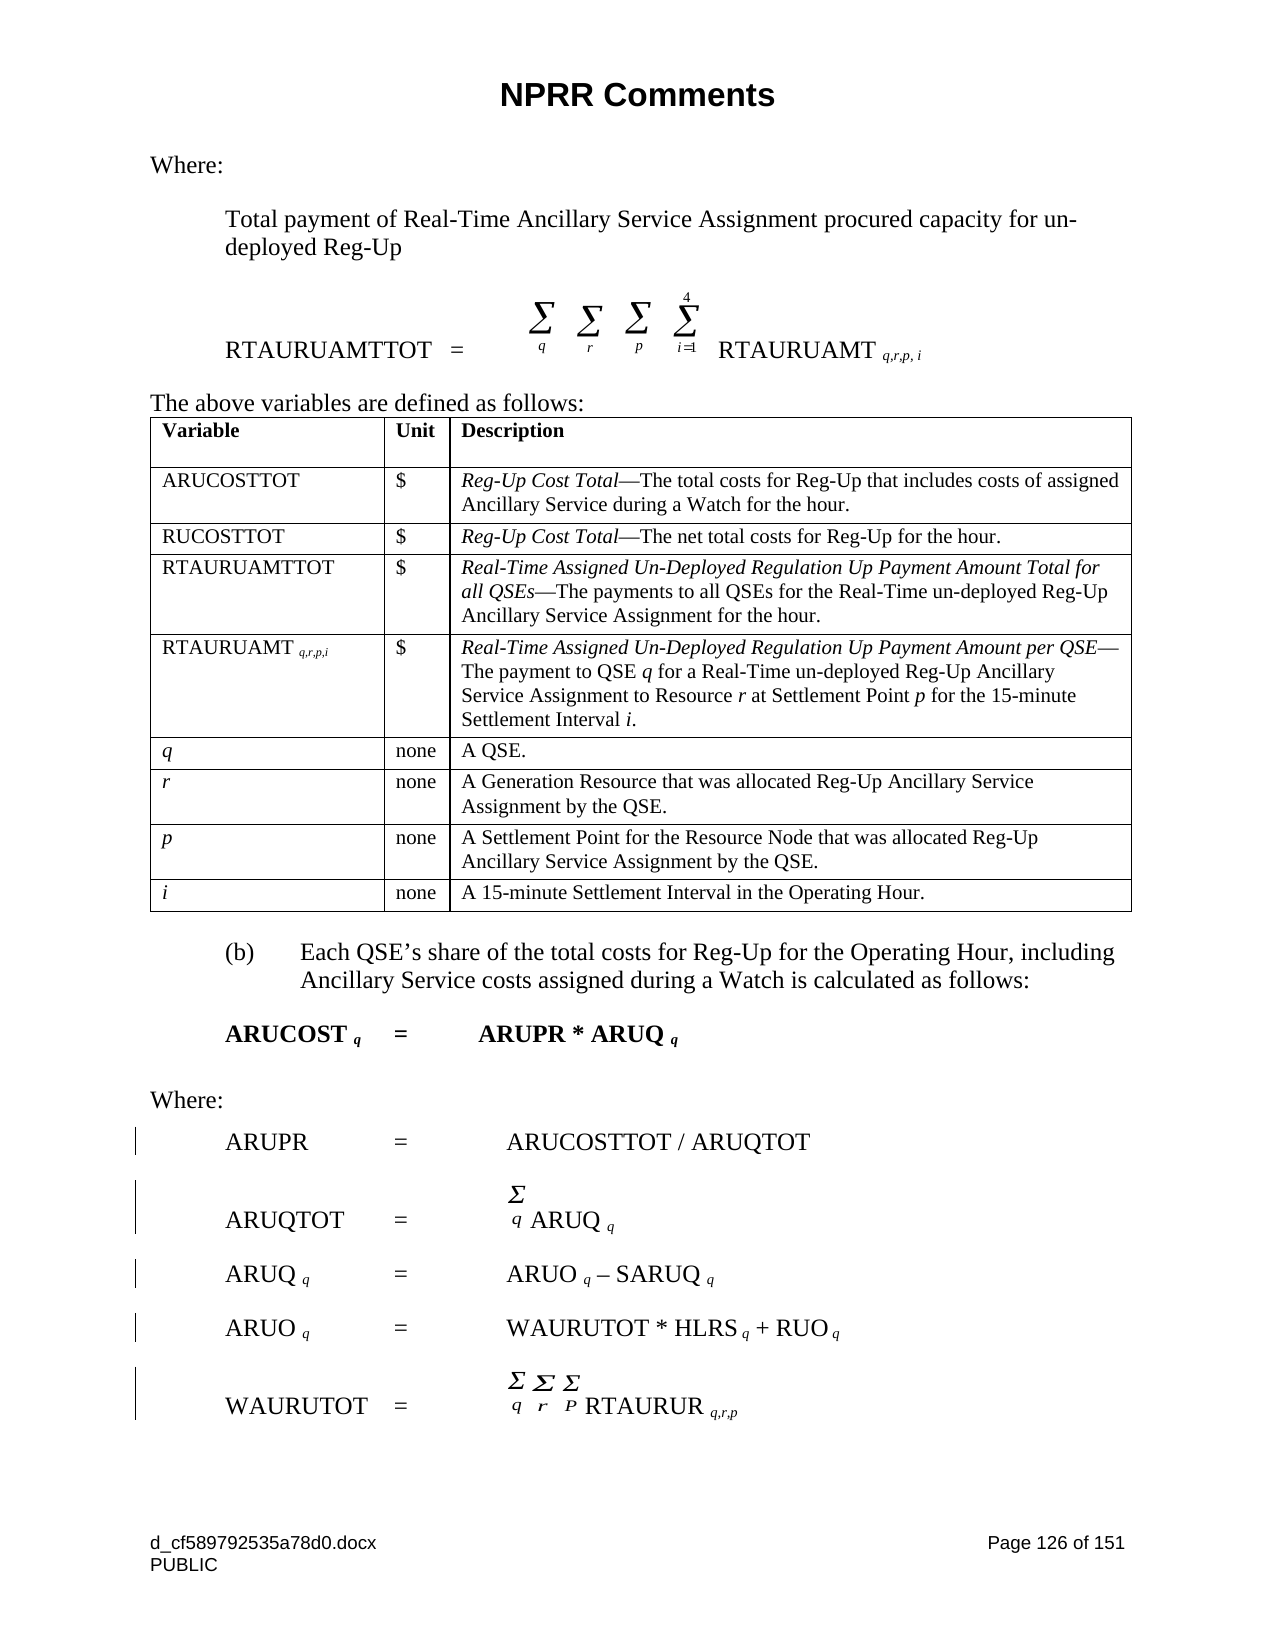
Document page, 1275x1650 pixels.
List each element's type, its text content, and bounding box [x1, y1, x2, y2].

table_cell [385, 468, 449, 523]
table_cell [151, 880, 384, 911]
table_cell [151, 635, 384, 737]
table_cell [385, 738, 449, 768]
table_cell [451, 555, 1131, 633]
text Where: [150, 150, 1125, 179]
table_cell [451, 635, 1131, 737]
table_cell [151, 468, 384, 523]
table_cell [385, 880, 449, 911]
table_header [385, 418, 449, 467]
text (b) Each QSE’s share of the total costs for Reg-Up for the Operating Hour, including Ancillary Service costs assigned during a Watch is calculated as follows: [225, 937, 1125, 994]
text ARUCOST q = ARUPR * ARUQ q [225, 1019, 1125, 1048]
text WAURUTOT = RTAURUR q,r,p [225, 1367, 1125, 1420]
text ARUQTOT = ARUQ q [225, 1180, 1125, 1234]
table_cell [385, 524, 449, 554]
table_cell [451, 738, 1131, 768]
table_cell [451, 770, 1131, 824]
text Total payment of Real-Time Ancillary Service Assignment procured capacity for un-deployed Reg-Up [225, 204, 1125, 261]
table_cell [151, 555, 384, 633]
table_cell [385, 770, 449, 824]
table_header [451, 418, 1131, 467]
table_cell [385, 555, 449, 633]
text RTAURUAMTTOT = RTAURUAMT q,r,p, i [225, 286, 1125, 363]
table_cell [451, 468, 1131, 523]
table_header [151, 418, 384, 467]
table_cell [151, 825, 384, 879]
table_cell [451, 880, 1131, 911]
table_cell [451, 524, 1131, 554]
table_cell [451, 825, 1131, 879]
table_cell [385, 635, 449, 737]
text ARUQ q = ARUO q – SARUQ q [225, 1259, 1125, 1288]
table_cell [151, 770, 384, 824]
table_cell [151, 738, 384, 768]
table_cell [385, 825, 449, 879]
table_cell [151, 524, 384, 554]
text ARUO q = WAURUTOT * HLRS q + RUO q [225, 1313, 1125, 1342]
text ARUPR = ARUCOSTTOT / ARUQTOT [225, 1127, 1125, 1155]
text The above variables are defined as follows: [150, 388, 1125, 417]
text Where: [150, 1085, 1125, 1114]
